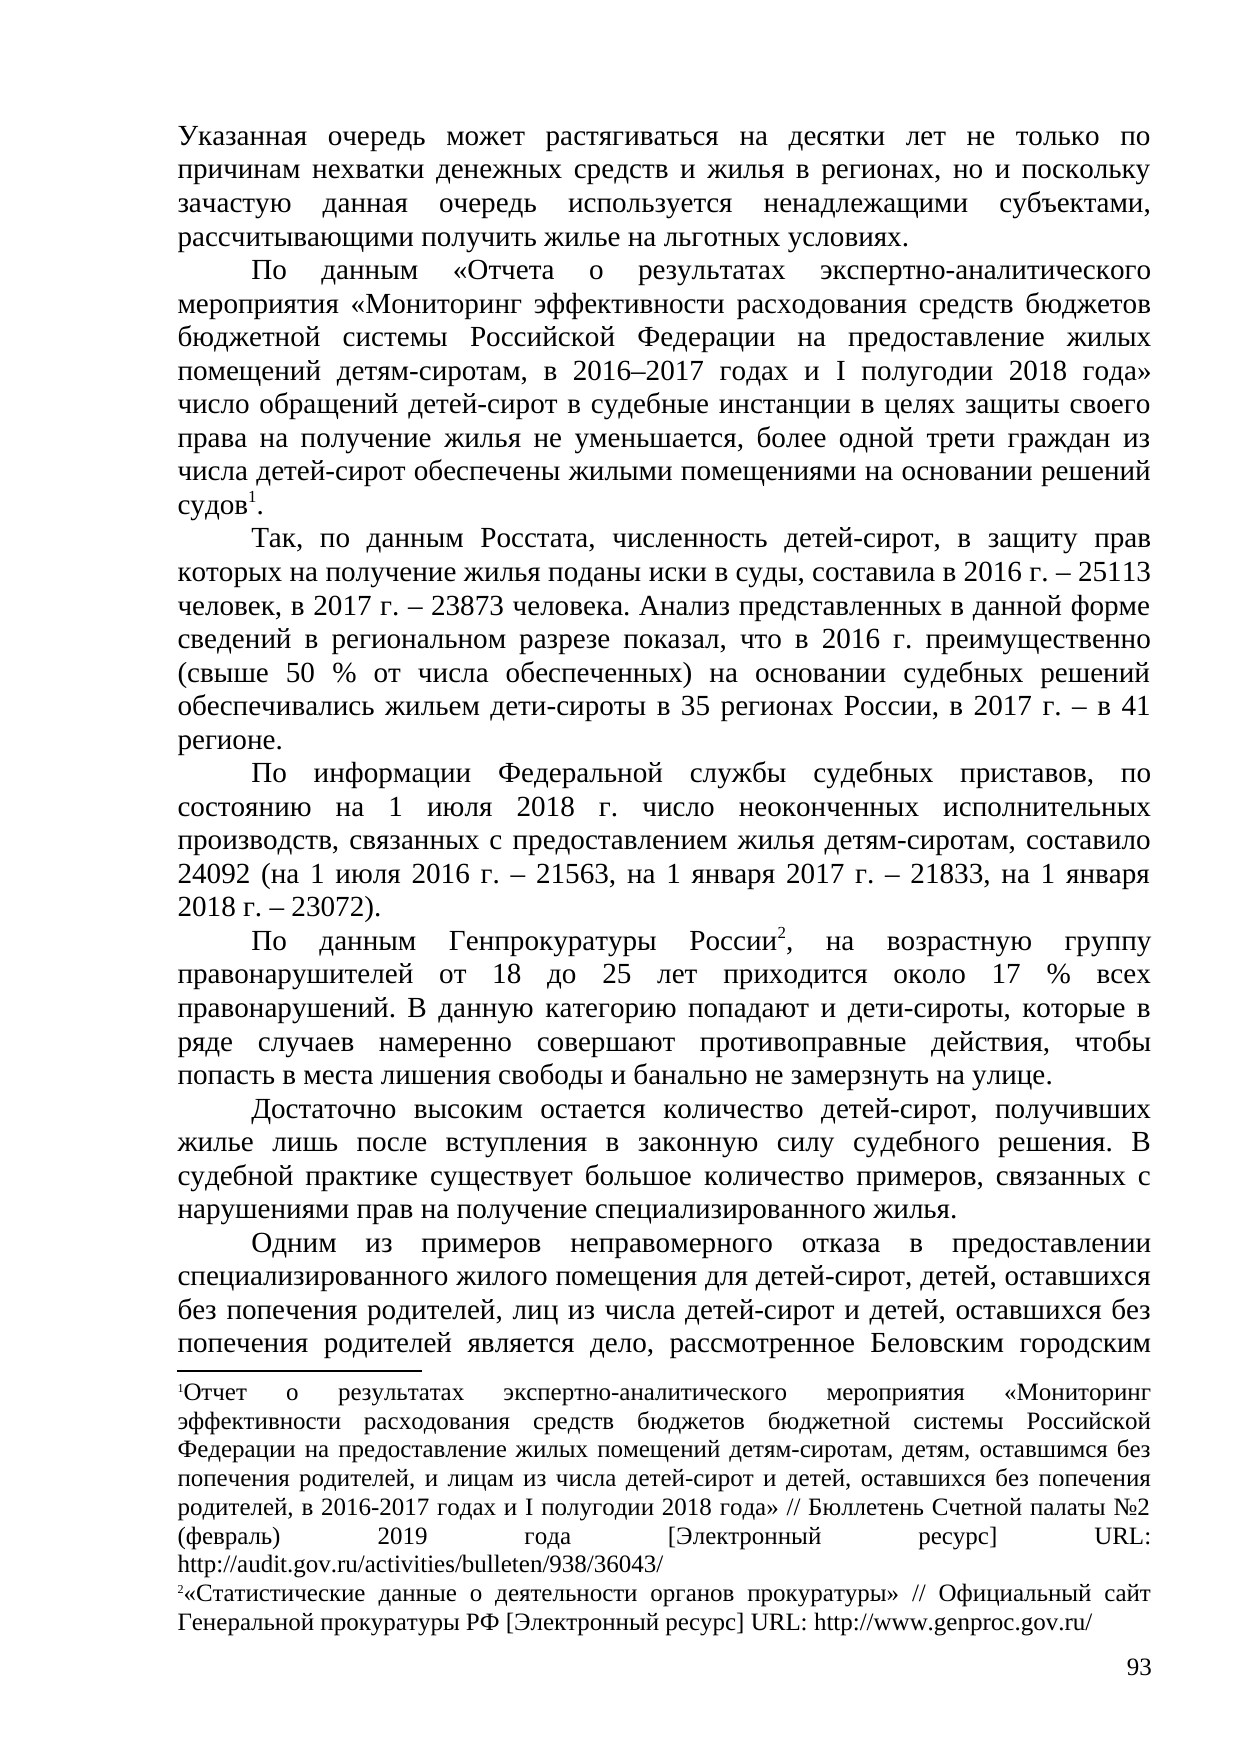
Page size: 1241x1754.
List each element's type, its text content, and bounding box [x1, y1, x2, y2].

text По данным Генпрокуратуры России, на возрастную группу правонарушителей от 18 до 25 лет приходится около 17 % всех правонарушений. В данную категорию попадают и дети-сироты, которые в ряде случаев намеренно совершают противоправные действия, чтобы попасть в места лишения свободы и банально не замерзнуть на улице. [177, 923, 1152, 1091]
text Так, по данным Росстата, численность детей-сирот, в защиту прав которых на получение жилья поданы иски в суды, составила в 2016 г. – 25113 человек, в 2017 г. – 23873 человека. Анализ представленных в данной форме сведений в региональном разрезе показал, что в 2016 г. преимущественно (свыше 50 % от числа обеспеченных) на основании судебных решений обеспечивались жильем дети-сироты в 35 регионах России, в 2017 г. – в 41 регионе. [177, 521, 1152, 755]
text По информации Федеральной службы судебных приставов, по состоянию на 1 июля 2018 г. число неоконченных исполнительных производств, связанных с предоставлением жилья детям-сиротам, составило 24092 (на 1 июля 2016 г. – 21563, на 1 января 2017 г. – 21833, на 1 января 2018 г. – 23072). [177, 755, 1152, 923]
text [177, 118, 1152, 252]
text Достаточно высоким остается количество детей-сирот, получивших жилье лишь после вступления в законную силу судебного решения. В судебной практике существует большое количество примеров, связанных с нарушениями прав на получение специализированного жилья. [177, 1091, 1152, 1225]
text По данным «Отчета о результатах экспертно-аналитического мероприятия «Мониторинг эффективности расходования средств бюджетов бюджетной системы Российской Федерации на предоставление жилых помещений детям-сиротам, в 2016–2017 годах и I полугодии 2018 года» число обращений детей-сирот в судебные инстанции в целях защиты своего права на получение жилья не уменьшается, более одной трети граждан из числа детей-сирот обеспечены жилыми помещениями на основании решений судов. [177, 252, 1152, 521]
